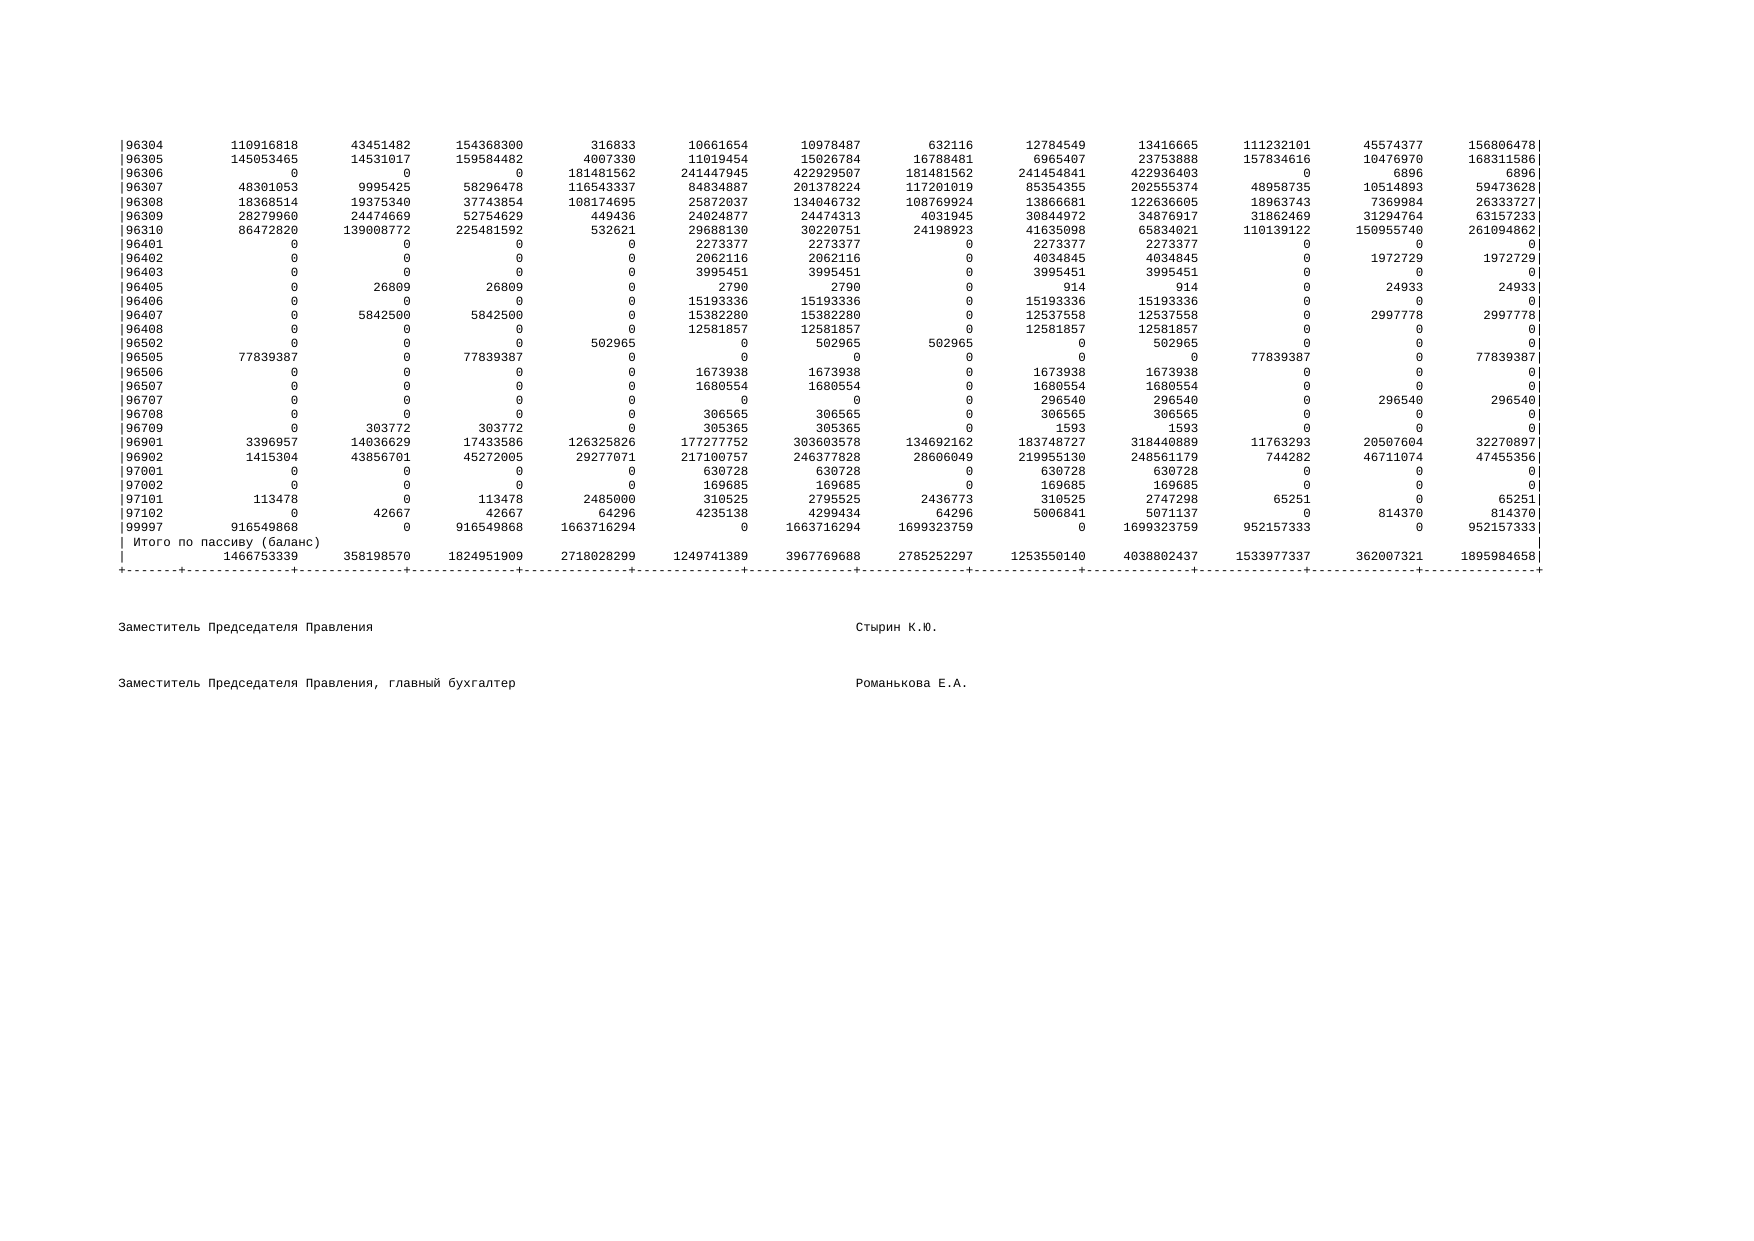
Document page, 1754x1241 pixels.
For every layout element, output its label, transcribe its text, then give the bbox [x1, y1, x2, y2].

text |96309 28279960 24474669 52754629 449436 24024877 24474313 4031945 30844972 34876917 31862469 31294764 63157233| [118, 210, 1636, 224]
text |97101 113478 0 113478 2485000 310525 2795525 2436773 310525 2747298 65251 0 65251| [118, 493, 1636, 507]
text |96401 0 0 0 0 2273377 2273377 0 2273377 2273377 0 0 0| [118, 238, 1636, 252]
text |96310 86472820 139008772 225481592 532621 29688130 30220751 24198923 41635098 65834021 110139122 150955740 261094862| [118, 224, 1636, 238]
text |97002 0 0 0 0 169685 169685 0 169685 169685 0 0 0| [118, 479, 1636, 493]
text |96408 0 0 0 0 12581857 12581857 0 12581857 12581857 0 0 0| [118, 323, 1636, 337]
text |96506 0 0 0 0 1673938 1673938 0 1673938 1673938 0 0 0| [118, 366, 1636, 380]
text |96407 0 5842500 5842500 0 15382280 15382280 0 12537558 12537558 0 2997778 2997778| [118, 309, 1636, 323]
text |96308 18368514 19375340 37743854 108174695 25872037 134046732 108769924 13866681 122636605 18963743 7369984 26333727| [118, 196, 1636, 210]
text |96902 1415304 43856701 45272005 29277071 217100757 246377828 28606049 219955130 248561179 744282 46711074 47455356| [118, 451, 1636, 465]
text |96405 0 26809 26809 0 2790 2790 0 914 914 0 24933 24933| [118, 281, 1636, 295]
text | 1466753339 358198570 1824951909 2718028299 1249741389 3967769688 2785252297 1253550140 4038802437 1533977337 362007321 1895984658| [118, 550, 1636, 564]
text |96305 145053465 14531017 159584482 4007330 11019454 15026784 16788481 6965407 23753888 157834616 10476970 168311586| [118, 153, 1636, 167]
text |96406 0 0 0 0 15193336 15193336 0 15193336 15193336 0 0 0| [118, 295, 1636, 309]
text |96507 0 0 0 0 1680554 1680554 0 1680554 1680554 0 0 0| [118, 380, 1636, 394]
text |96505 77839387 0 77839387 0 0 0 0 0 0 77839387 0 77839387| [118, 351, 1636, 366]
text |96306 0 0 0 181481562 241447945 422929507 181481562 241454841 422936403 0 6896 6896| [118, 167, 1636, 181]
text Заместитель Председателя Правления Стырин К.Ю. [118, 621, 1636, 635]
text |96707 0 0 0 0 0 0 0 296540 296540 0 296540 296540| [118, 394, 1636, 408]
text |96901 3396957 14036629 17433586 126325826 177277752 303603578 134692162 183748727 318440889 11763293 20507604 32270897| [118, 436, 1636, 451]
text |96307 48301053 9995425 58296478 116543337 84834887 201378224 117201019 85354355 202555374 48958735 10514893 59473628| [118, 181, 1636, 196]
text |96502 0 0 0 502965 0 502965 502965 0 502965 0 0 0| [118, 337, 1636, 351]
text |96709 0 303772 303772 0 305365 305365 0 1593 1593 0 0 0| [118, 422, 1636, 436]
text |96708 0 0 0 0 306565 306565 0 306565 306565 0 0 0| [118, 408, 1636, 422]
text |99997 916549868 0 916549868 1663716294 0 1663716294 1699323759 0 1699323759 952157333 0 952157333| [118, 521, 1636, 536]
text |96403 0 0 0 0 3995451 3995451 0 3995451 3995451 0 0 0| [118, 266, 1636, 281]
text | Итого по пассиву (баланс) | [118, 536, 1636, 550]
text +-------+--------------+--------------+--------------+--------------+--------------+--------------+--------------+--------------+--------------+--------------+--------------+---------------+ [118, 564, 1636, 578]
text |96304 110916818 43451482 154368300 316833 10661654 10978487 632116 12784549 13416665 111232101 45574377 156806478| [118, 139, 1636, 153]
text |96402 0 0 0 0 2062116 2062116 0 4034845 4034845 0 1972729 1972729| [118, 252, 1636, 266]
text |97001 0 0 0 0 630728 630728 0 630728 630728 0 0 0| [118, 465, 1636, 479]
text Заместитель Председателя Правления, главный бухгалтер Романькова Е.А. [118, 677, 1636, 691]
text |97102 0 42667 42667 64296 4235138 4299434 64296 5006841 5071137 0 814370 814370| [118, 507, 1636, 521]
